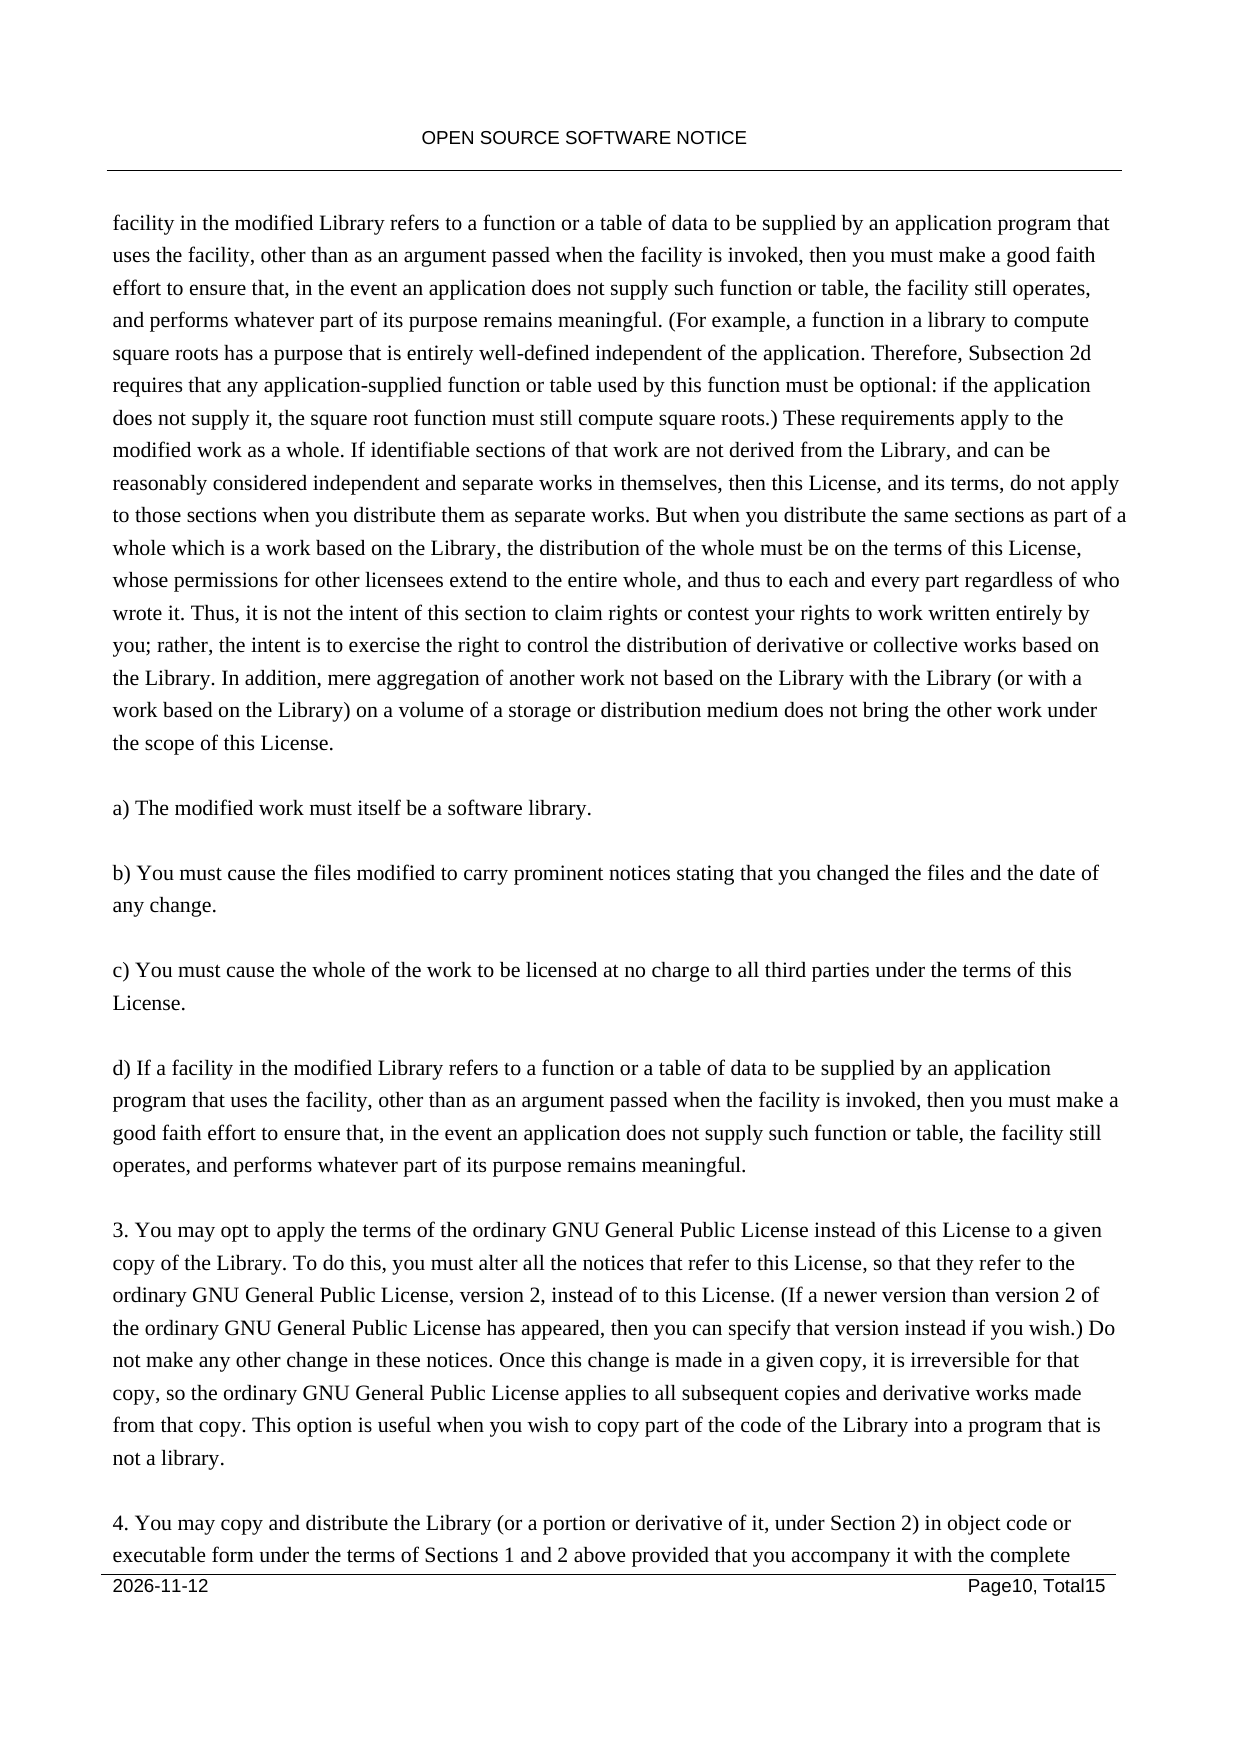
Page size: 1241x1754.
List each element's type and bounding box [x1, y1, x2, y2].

text [112, 206, 1128, 1571]
